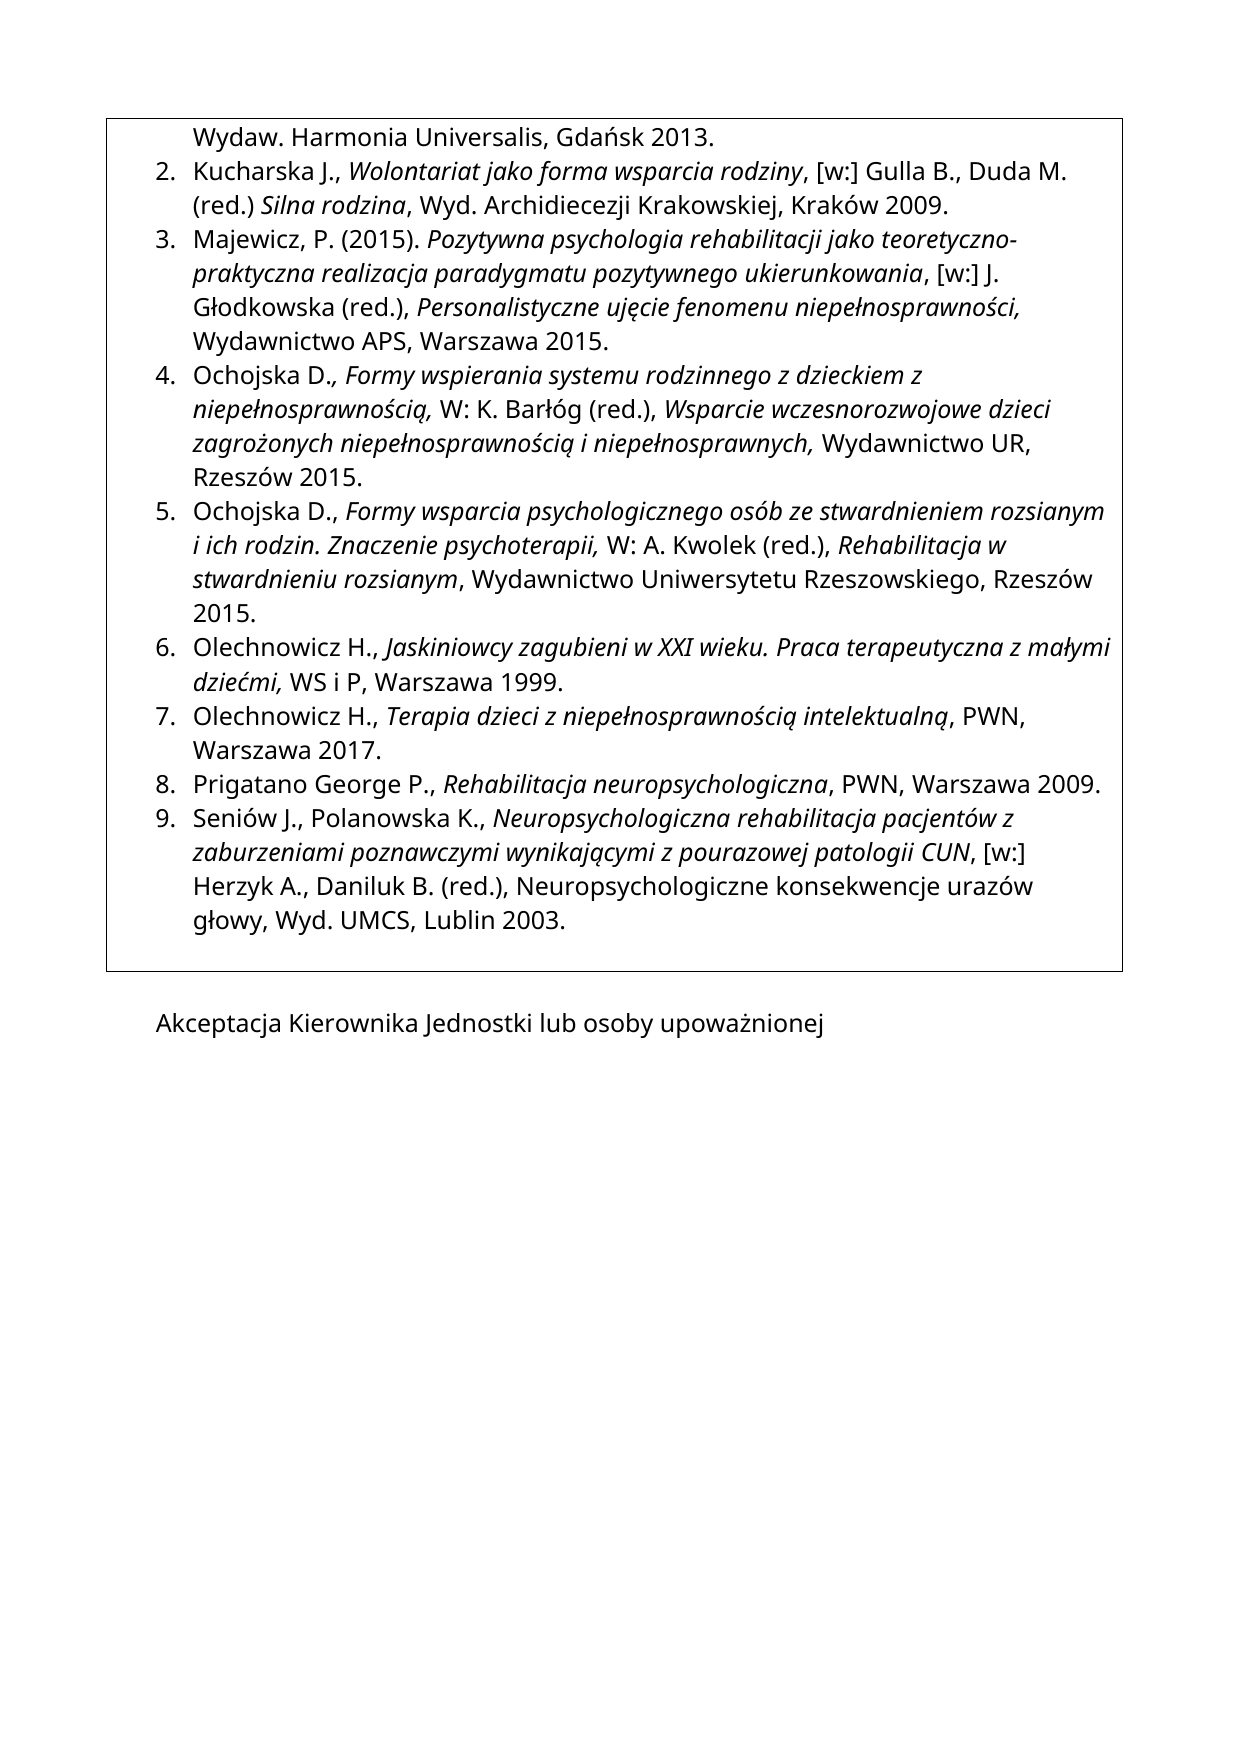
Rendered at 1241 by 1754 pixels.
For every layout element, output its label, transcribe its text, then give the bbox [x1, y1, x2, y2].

text Akceptacja Kierownika Jednostki lub osoby upoważnionej [156, 1006, 1122, 1040]
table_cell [107, 119, 1122, 971]
